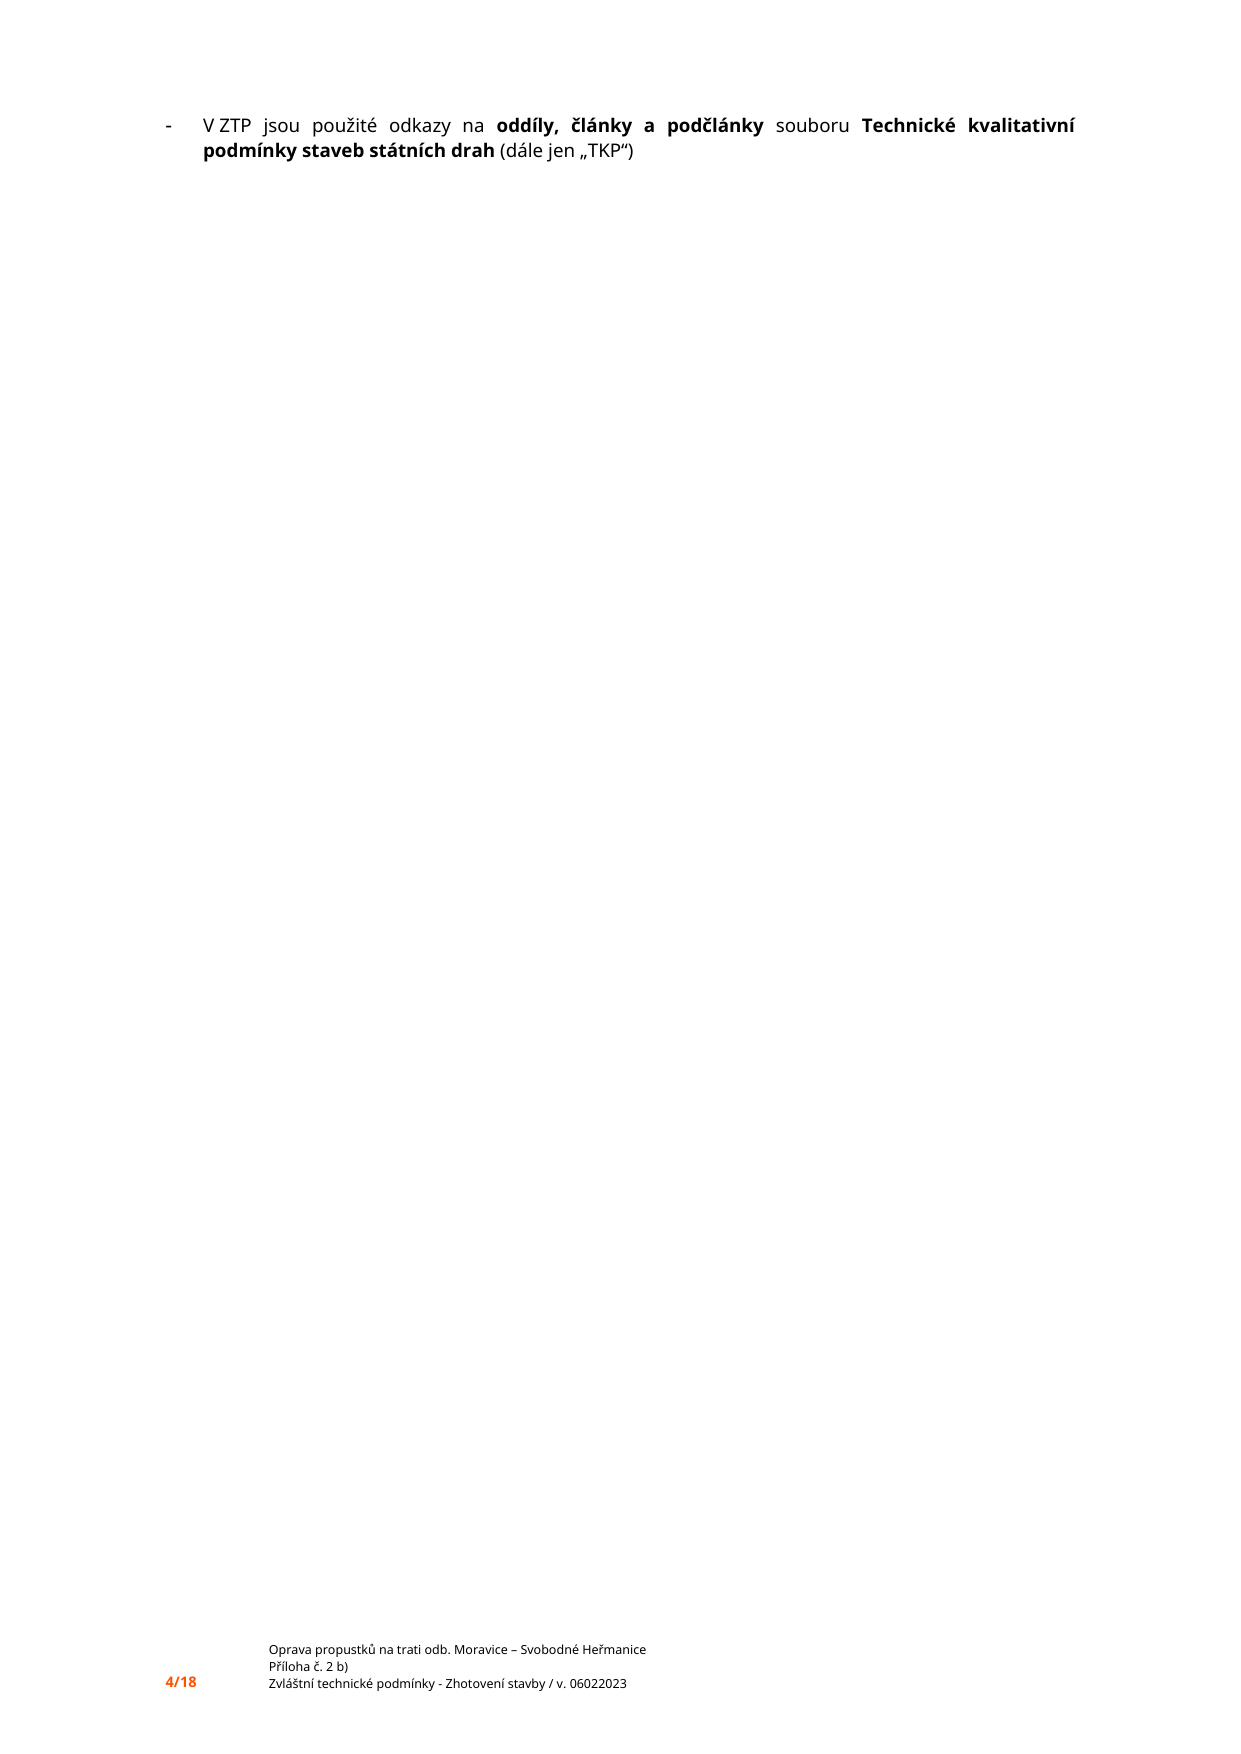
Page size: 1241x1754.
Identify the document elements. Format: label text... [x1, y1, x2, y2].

list V ZTP jsou použité odkazy na oddíly, články a podčlánky souboru Technické kvalitativní podmínky staveb státních drah (dále jen „TKP“) [165, 112, 1075, 163]
